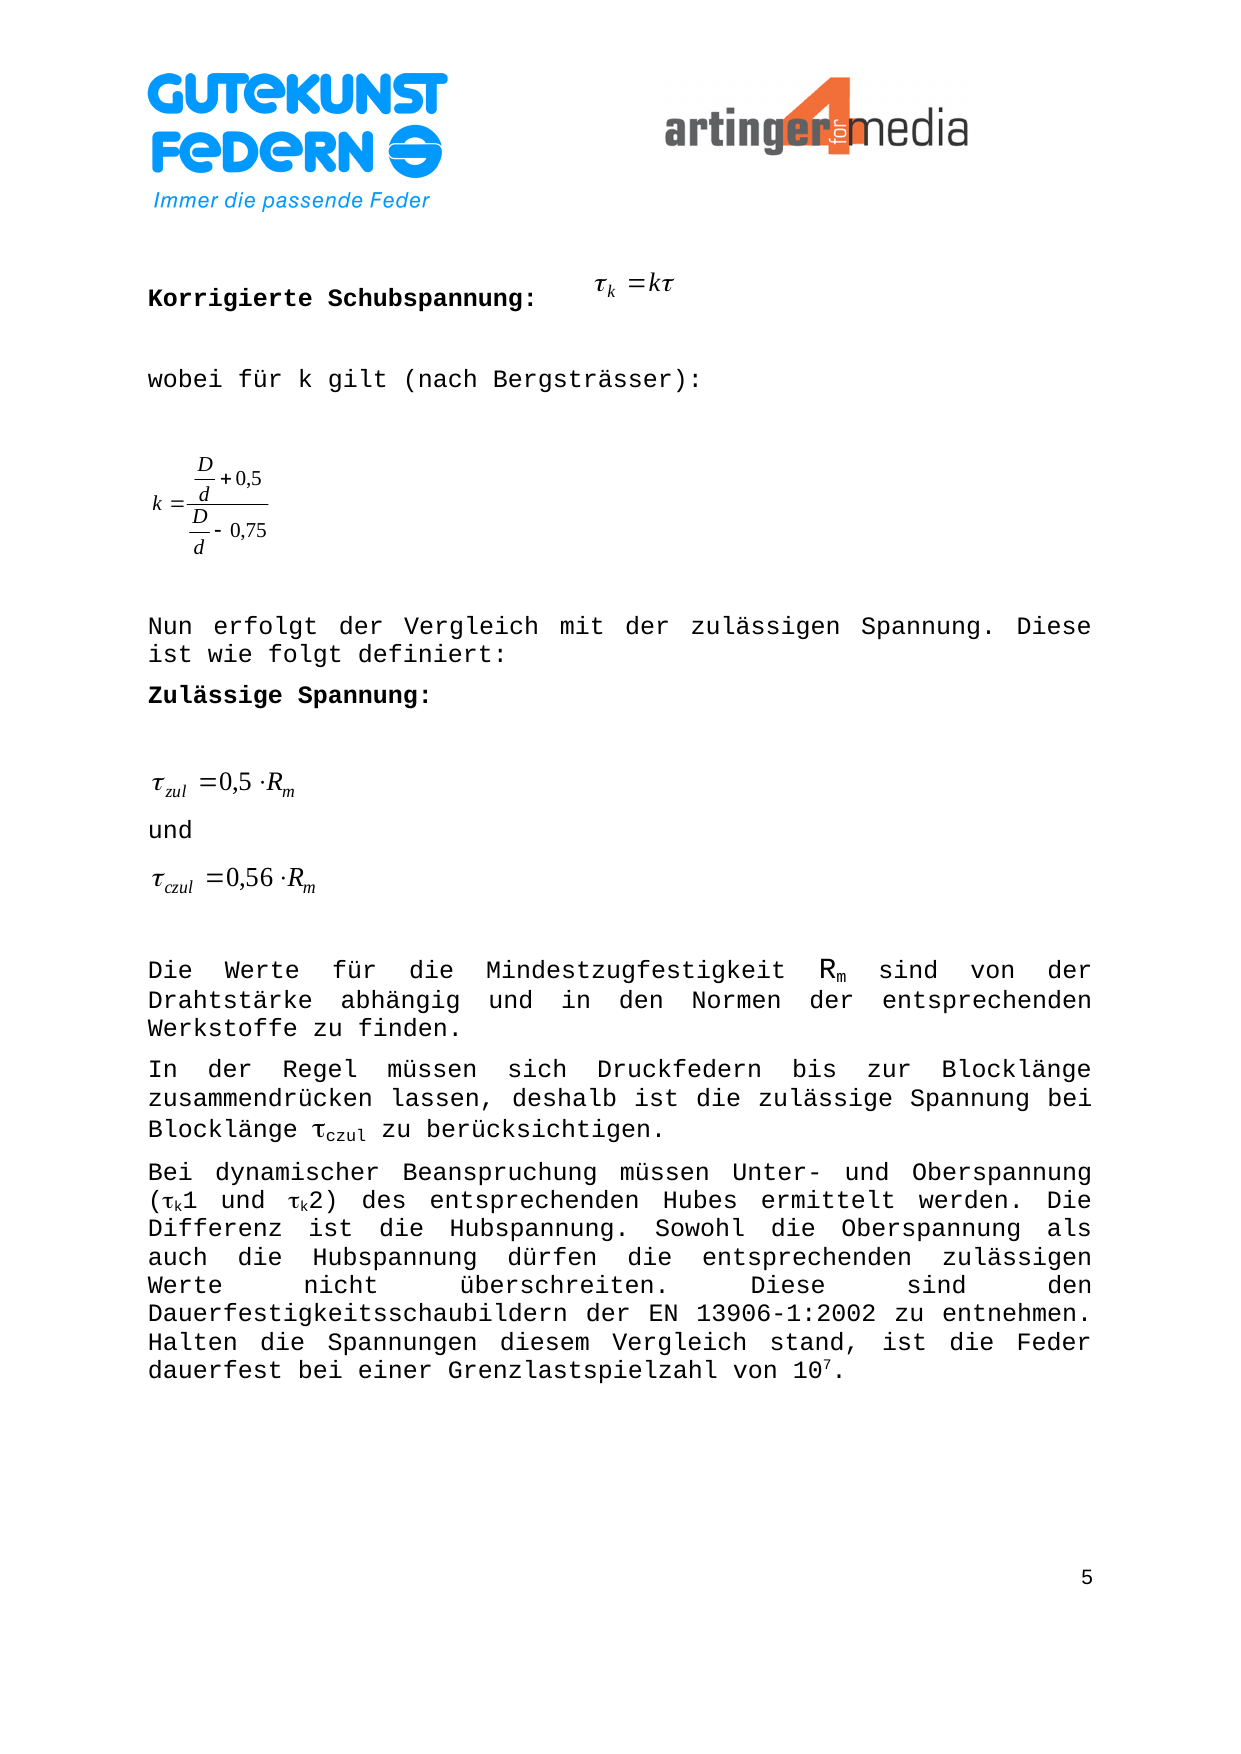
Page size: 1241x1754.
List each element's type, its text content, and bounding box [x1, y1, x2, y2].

text Korrigierte Schubspannung: [148, 265, 1092, 313]
picture [147, 73, 448, 212]
text wobei für k gilt (nach Bergsträsser): [148, 367, 1092, 395]
text Bei dynamischer Beanspruchung müssen Unter- und Oberspannung (k1 und k2) des entsprechenden Hubes ermittelt werden. Die Differenz ist die Hubspannung. Sowohl die Oberspannung als auch die Hubspannung dürfen die entsprechenden zulässigen Werte nicht überschreiten. Diese sind den Dauerfestigkeitsschaubildern der EN 13906-1:2002 zu entnehmen. Halten die Spannungen diesem Vergleich stand, ist die Feder dauerfest bei einer Grenzlastspielzahl von 107. [148, 1159, 1092, 1386]
text Zulässige Spannung: [148, 682, 1092, 711]
text Nun erfolgt der Vergleich mit der zulässigen Spannung. Diese ist wie folgt definiert: [148, 613, 1092, 670]
text Die Werte für die Mindestzugfestigkeit Rm sind von der Drahtstärke abhängig und in den Normen der entsprechenden Werkstoffe zu finden. [148, 955, 1092, 1044]
text und [148, 818, 1092, 846]
text In der Regel müssen sich Druckfedern bis zur Blocklänge zusammendrücken lassen, deshalb ist die zulässige Spannung bei Blocklänge czul zu berücksichtigen. [148, 1057, 1092, 1147]
picture [662, 74, 969, 156]
